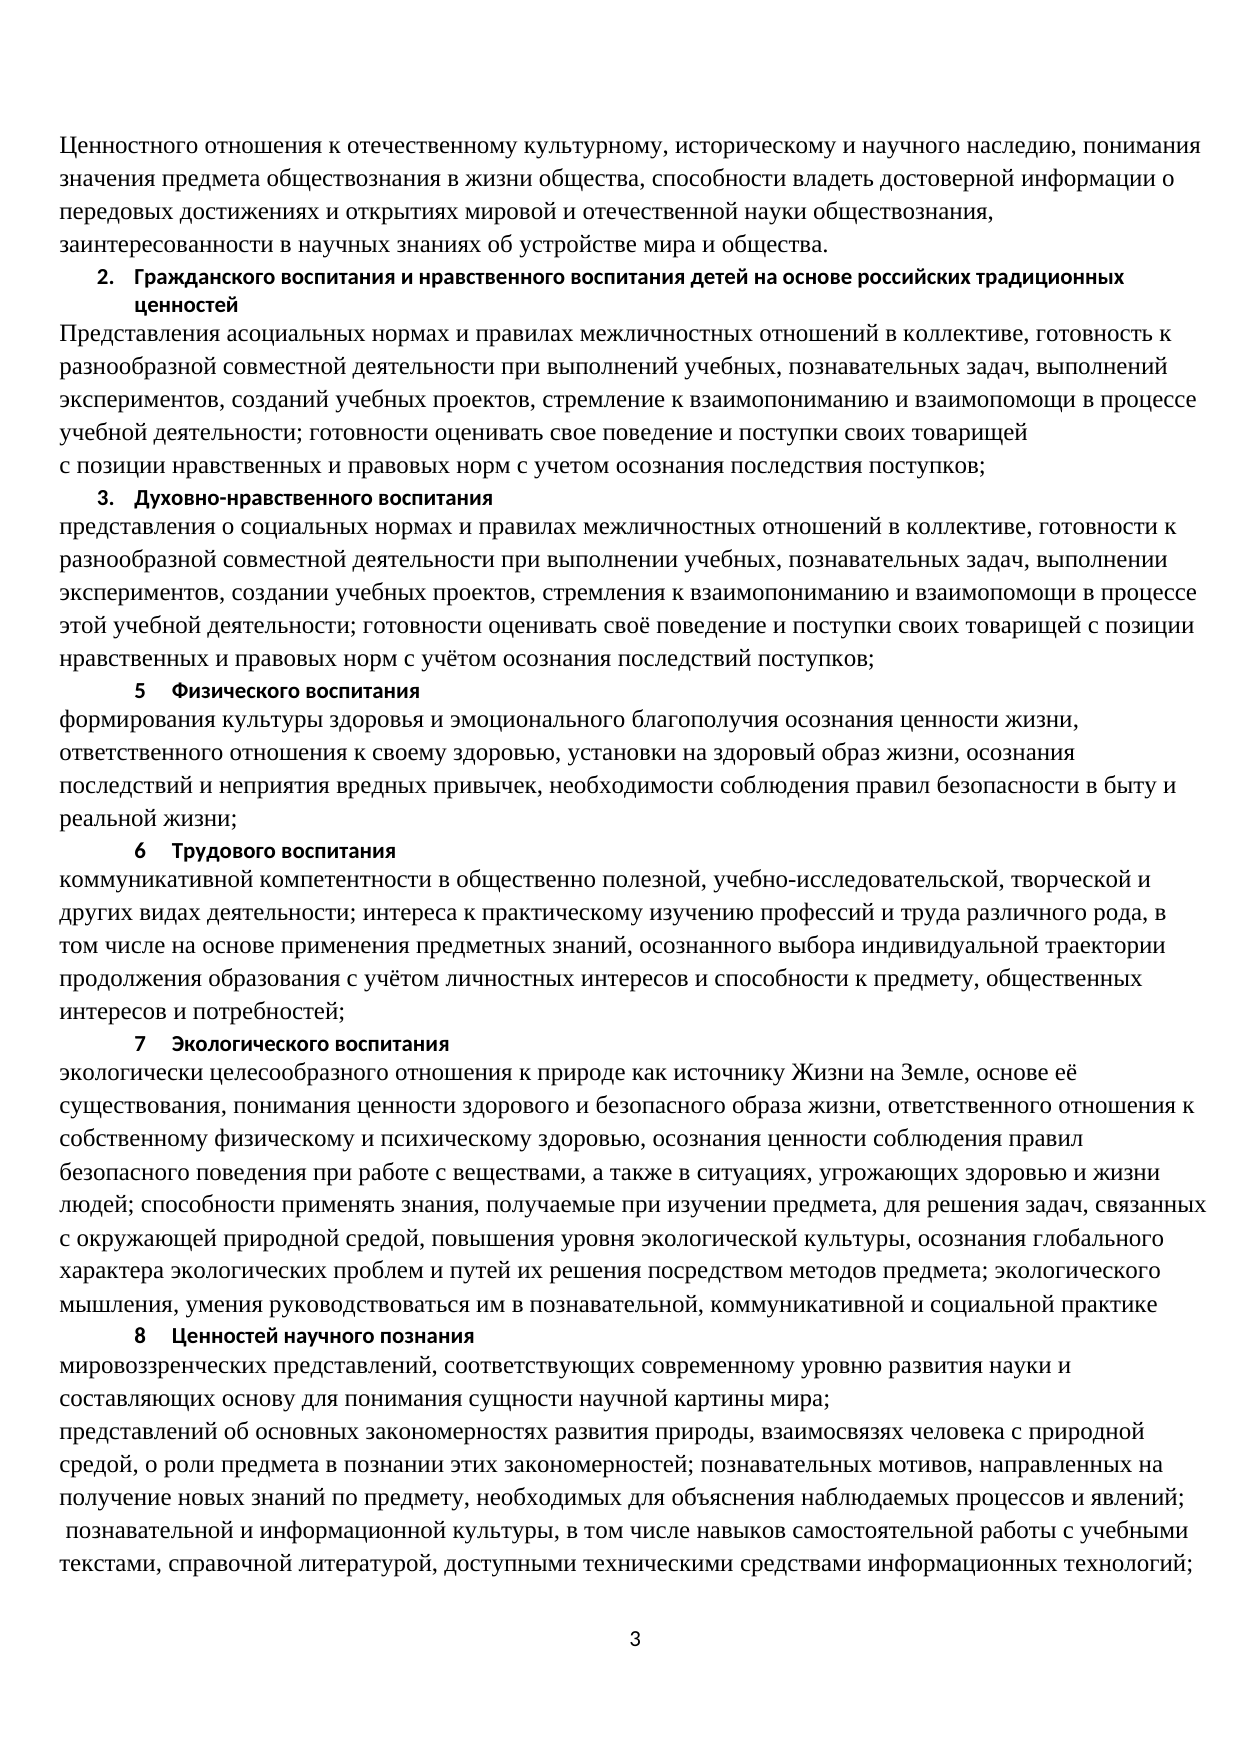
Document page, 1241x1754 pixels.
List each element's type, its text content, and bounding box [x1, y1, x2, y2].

text представления о социальных нормах и правилах межличностных отношений в коллективе, готовности к разнообразной совместной деятельности при выполнении учебных, познавательных задач, выполнении экспериментов, создании учебных проектов, стремления к взаимопониманию и взаимопомощи в процессе этой учебной деятельности; готовности оценивать своё поведение и поступки своих товарищей с позиции нравственных и правовых норм с учётом осознания последствий поступков; [59, 511, 1211, 672]
text Ценностного отношения к отечественному культурному, историческому и научного наследию, понимания значения предмета обществознания в жизни общества, способности владеть достоверной информации о передовых достижениях и открытиях мировой и отечественной науки обществознания, заинтересованности в научных знаниях об устройстве мира и общества. [59, 130, 1211, 258]
list Гражданского воспитания и нравственного воспитания детей на основе российских традиционных ценностей [97, 262, 1211, 318]
text представлений об основных закономерностях развития природы, взаимосвязях человека с природной средой, о роли предмета в познании этих закономерностей; познавательных мотивов, направленных на получение новых знаний по предмету, необходимых для объяснения наблюдаемых процессов и явлений; [59, 1416, 1211, 1511]
list Трудового воспитания [134, 836, 1211, 864]
text познавательной и информационной культуры, в том числе навыков самостоятельной работы с учебными текстами, справочной литературой, доступными техническими средствами информационных технологий; [59, 1515, 1211, 1577]
text мировоззренческих представлений, соответствующих современному уровню развития науки и составляющих основу для понимания сущности научной картины мира; [59, 1350, 1211, 1411]
text формирования культуры здоровья и эмоционального благополучия осознания ценности жизни, ответственного отношения к своему здоровью, установки на здоровый образ жизни, осознания последствий и неприятия вредных привычек, необходимости соблюдения правил безопасности в быту и реальной жизни; [59, 704, 1211, 832]
list Ценностей научного познания [134, 1322, 1211, 1350]
text коммуникативной компетентности в общественно полезной, учебно-исследовательской, творческой и других видах деятельности; интереса к практическому изучению профессий и труда различного рода, в том числе на основе применения предметных знаний, осознанного выбора индивидуальной траектории продолжения образования с учётом личностных интересов и способности к предмету, общественных интересов и потребностей; [59, 864, 1211, 1025]
text экологически целесообразного отношения к природе как источнику Жизни на Земле, основе её существования, понимания ценности здорового и безопасного образа жизни, ответственного отношения к собственному физическому и психическому здоровью, осознания ценности соблюдения правил безопасного поведения при работе с веществами, а также в ситуациях, угрожающих здоровью и жизни людей; способности применять знания, получаемые при изучении предмета, для решения задач, связанных с окружающей природной средой, повышения уровня экологической культуры, осознания глобального характера экологических проблем и путей их решения посредством методов предмета; экологического мышления, умения руководствоваться им в познавательной, коммуникативной и социальной практике [59, 1057, 1211, 1317]
list Духовно-нравственного воспитания [97, 483, 1211, 511]
list Физического воспитания [134, 676, 1211, 704]
list Экологического воспитания [134, 1029, 1211, 1057]
text Представления асоциальных нормах и правилах межличностных отношений в коллективе, готовность к разнообразной совместной деятельности при выполнений учебных, познавательных задач, выполнений экспериментов, созданий учебных проектов, стремление к взаимопониманию и взаимопомощи в процессе учебной деятельности; готовности оценивать свое поведение и поступки своих товарищей с позиции нравственных и правовых норм с учетом осознания последствия поступков; [59, 318, 1211, 479]
